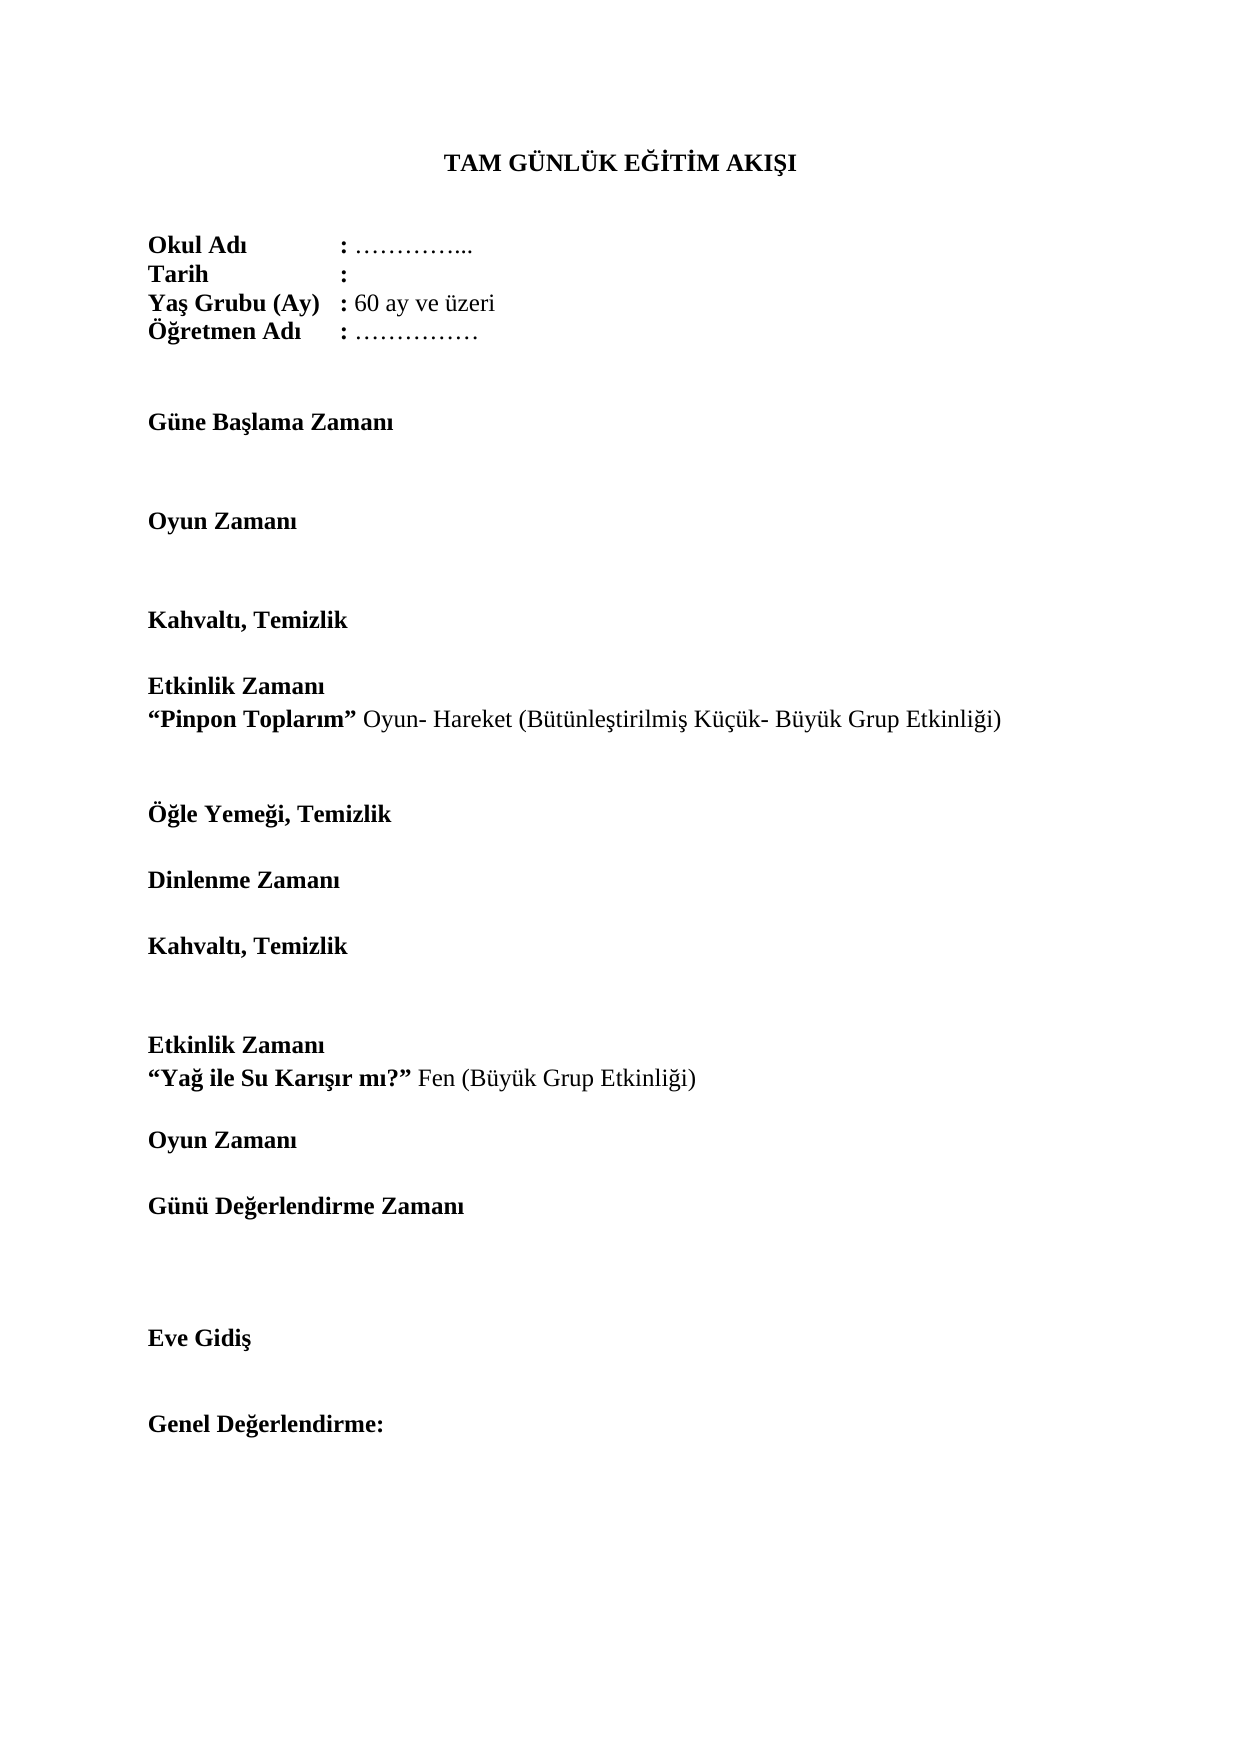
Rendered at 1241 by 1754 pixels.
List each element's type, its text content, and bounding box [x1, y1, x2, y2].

text Oyun Zamanı [148, 506, 1093, 535]
text Öğretmen Adı : …………… [148, 316, 1093, 345]
text Etkinlik Zamanı [148, 671, 1093, 700]
text Kahvaltı, Temizlik [148, 931, 1093, 960]
text Oyun Zamanı [148, 1125, 1093, 1154]
text Okul Adı : …………... [148, 230, 1093, 259]
text Güne Başlama Zamanı [148, 407, 1093, 436]
text “Yağ ile Su Karışır mı?” Fen (Büyük Grup Etkinliği) [148, 1063, 1093, 1092]
text Etkinlik Zamanı [148, 1030, 1093, 1059]
text TAM GÜNLÜK EĞİTİM AKIŞI [148, 148, 1093, 176]
text Tarih : [148, 259, 1093, 288]
text Eve Gidiş [148, 1323, 1093, 1352]
text Günü Değerlendirme Zamanı [148, 1191, 1093, 1220]
text Dinlenme Zamanı [148, 865, 1093, 894]
text “Pinpon Toplarım” Oyun- Hareket (Bütünleştirilmiş Küçük- Büyük Grup Etkinliği) [148, 704, 1093, 733]
text Öğle Yemeği, Temizlik [148, 799, 1093, 828]
text Yaş Grubu (Ay) : 60 ay ve üzeri [148, 288, 1093, 316]
text Kahvaltı, Temizlik [148, 605, 1093, 634]
text Genel Değerlendirme: [148, 1409, 1093, 1438]
